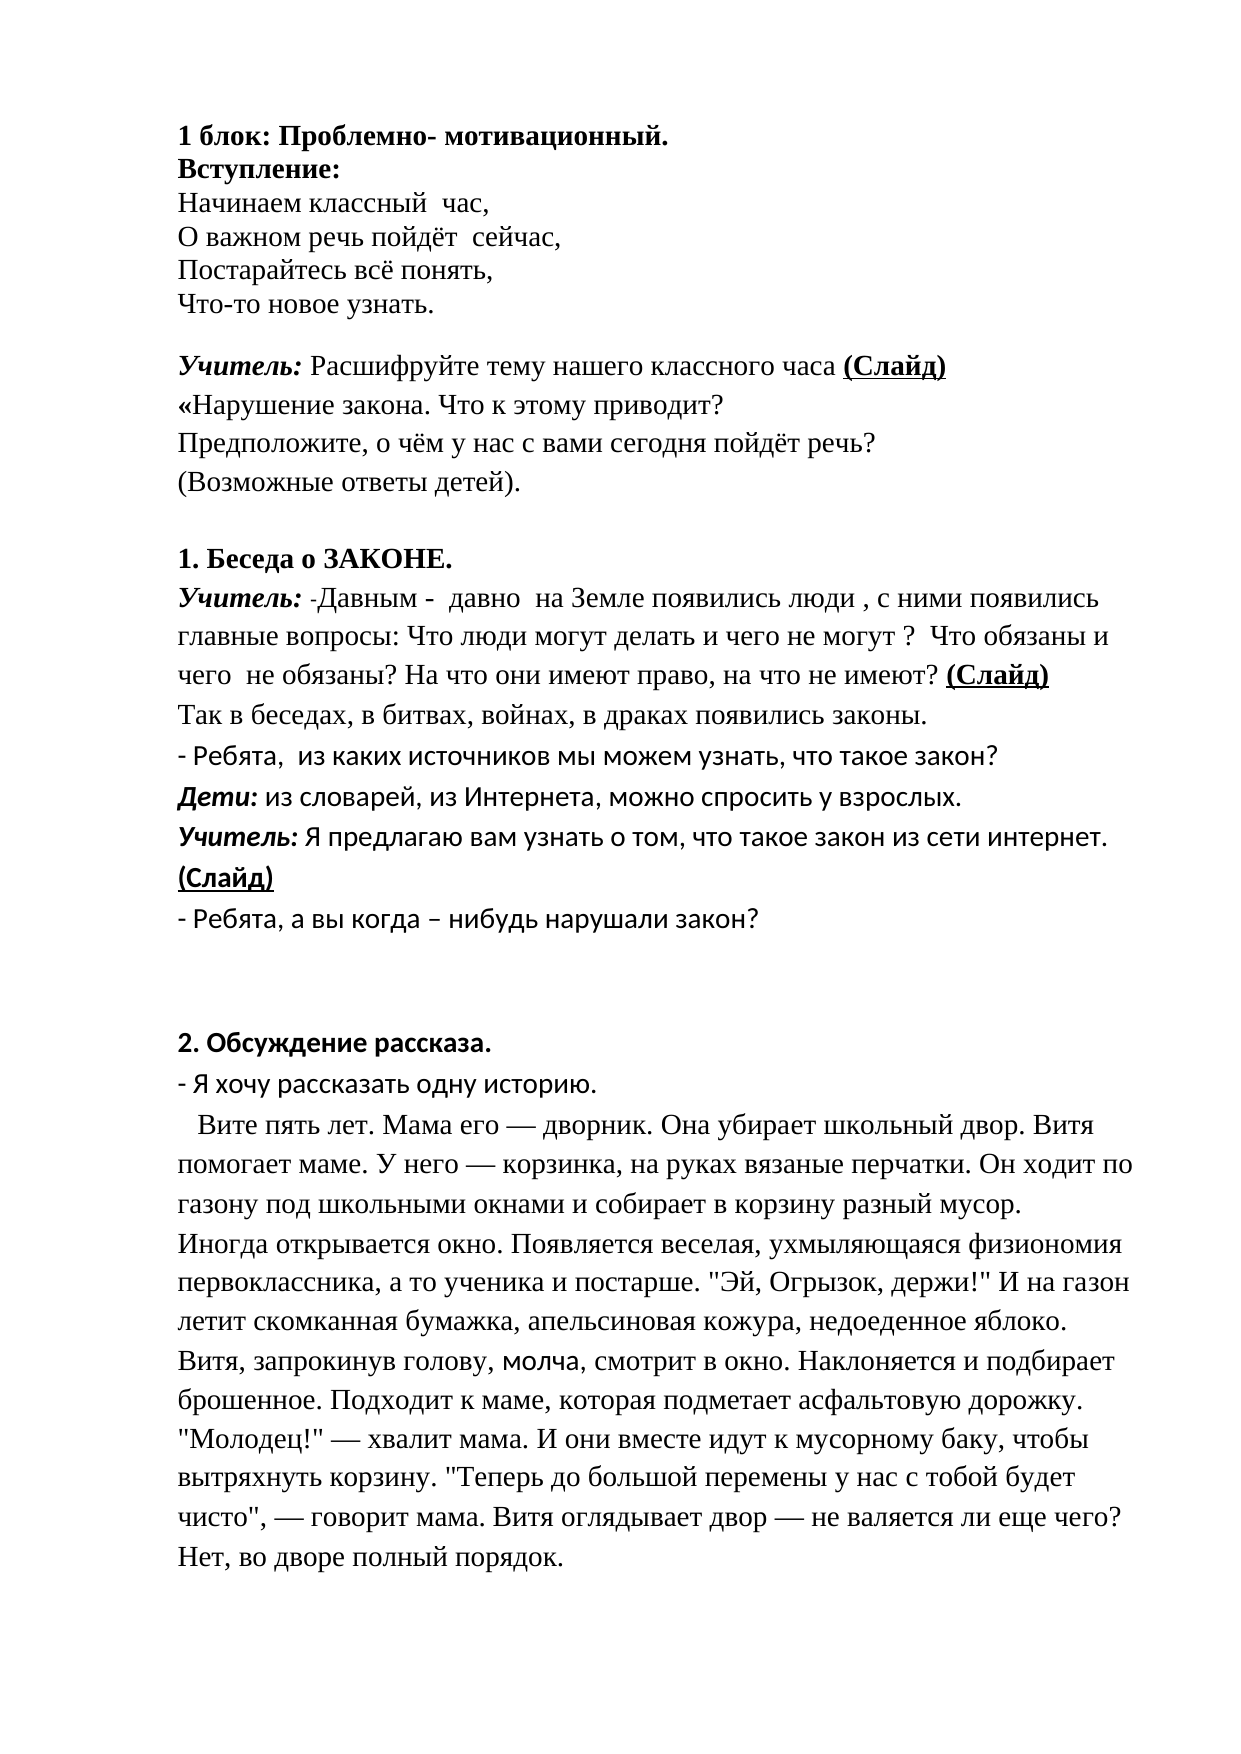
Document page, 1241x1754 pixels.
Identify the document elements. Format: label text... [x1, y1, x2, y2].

text 2. Обсуждение рассказа. - Я хочу рассказать одну историю. Вите пять лет. Мама его — дворник. Она убирает школьный двор. Витя помогает маме. У него — корзинка, на руках вязаные перчатки. Он ходит по газону под школьными окнами и собирает в корзину разный мусор. Иногда открывается окно. Появляется веселая, ухмыляющаяся физиономия первоклассника, а то ученика и постарше. "Эй, Огрызок, держи!" И на газон летит скомканная бумажка, апельсиновая кожура, недоеденное яблоко. Витя, запрокинув голову, молча, смотрит в окно. Наклоняется и подбирает брошенное. Подходит к маме, которая подметает асфальтовую дорожку. "Молодец!" — хвалит мама. И они вместе идут к мусорному баку, чтобы вытряхнуть корзину. "Теперь до большой перемены у нас с тобой будет чисто", — говорит мама. Витя оглядывает двор — не валяется ли еще чего? Нет, во дворе полный порядок. [177, 1024, 1152, 1573]
text Учитель: Расшифруйте тему нашего классного часа (Слайд) «Нарушение закона. Что к этому приводит? Предположите, о чём у нас с вами сегодня пойдёт речь? (Возможные ответы детей). 1. Беседа о ЗАКОНЕ. Учитель: -Давным - давно на Земле появились люди , с ними появились главные вопросы: Что люди могут делать и чего не могут ? Что обязаны и чего не обязаны? На что они имеют право, на что не имеют? (Слайд) Так в беседах, в битвах, войнах, в драках появились законы. - Ребята, из каких источников мы можем узнать, что такое закон? Дети: из словарей, из Интернета, можно спросить у взрослых. Учитель: Я предлагаю вам узнать о том, что такое закон из сети интернет.(Слайд) - Ребята, а вы когда – нибудь нарушали закон? [177, 348, 1152, 936]
text 1 блок: Проблемно- мотивационный. Вступление: Начинаем классный час, О важном речь пойдёт сейчас, Постарайтесь всё понять, Что-то новое узнать. [177, 118, 1152, 319]
